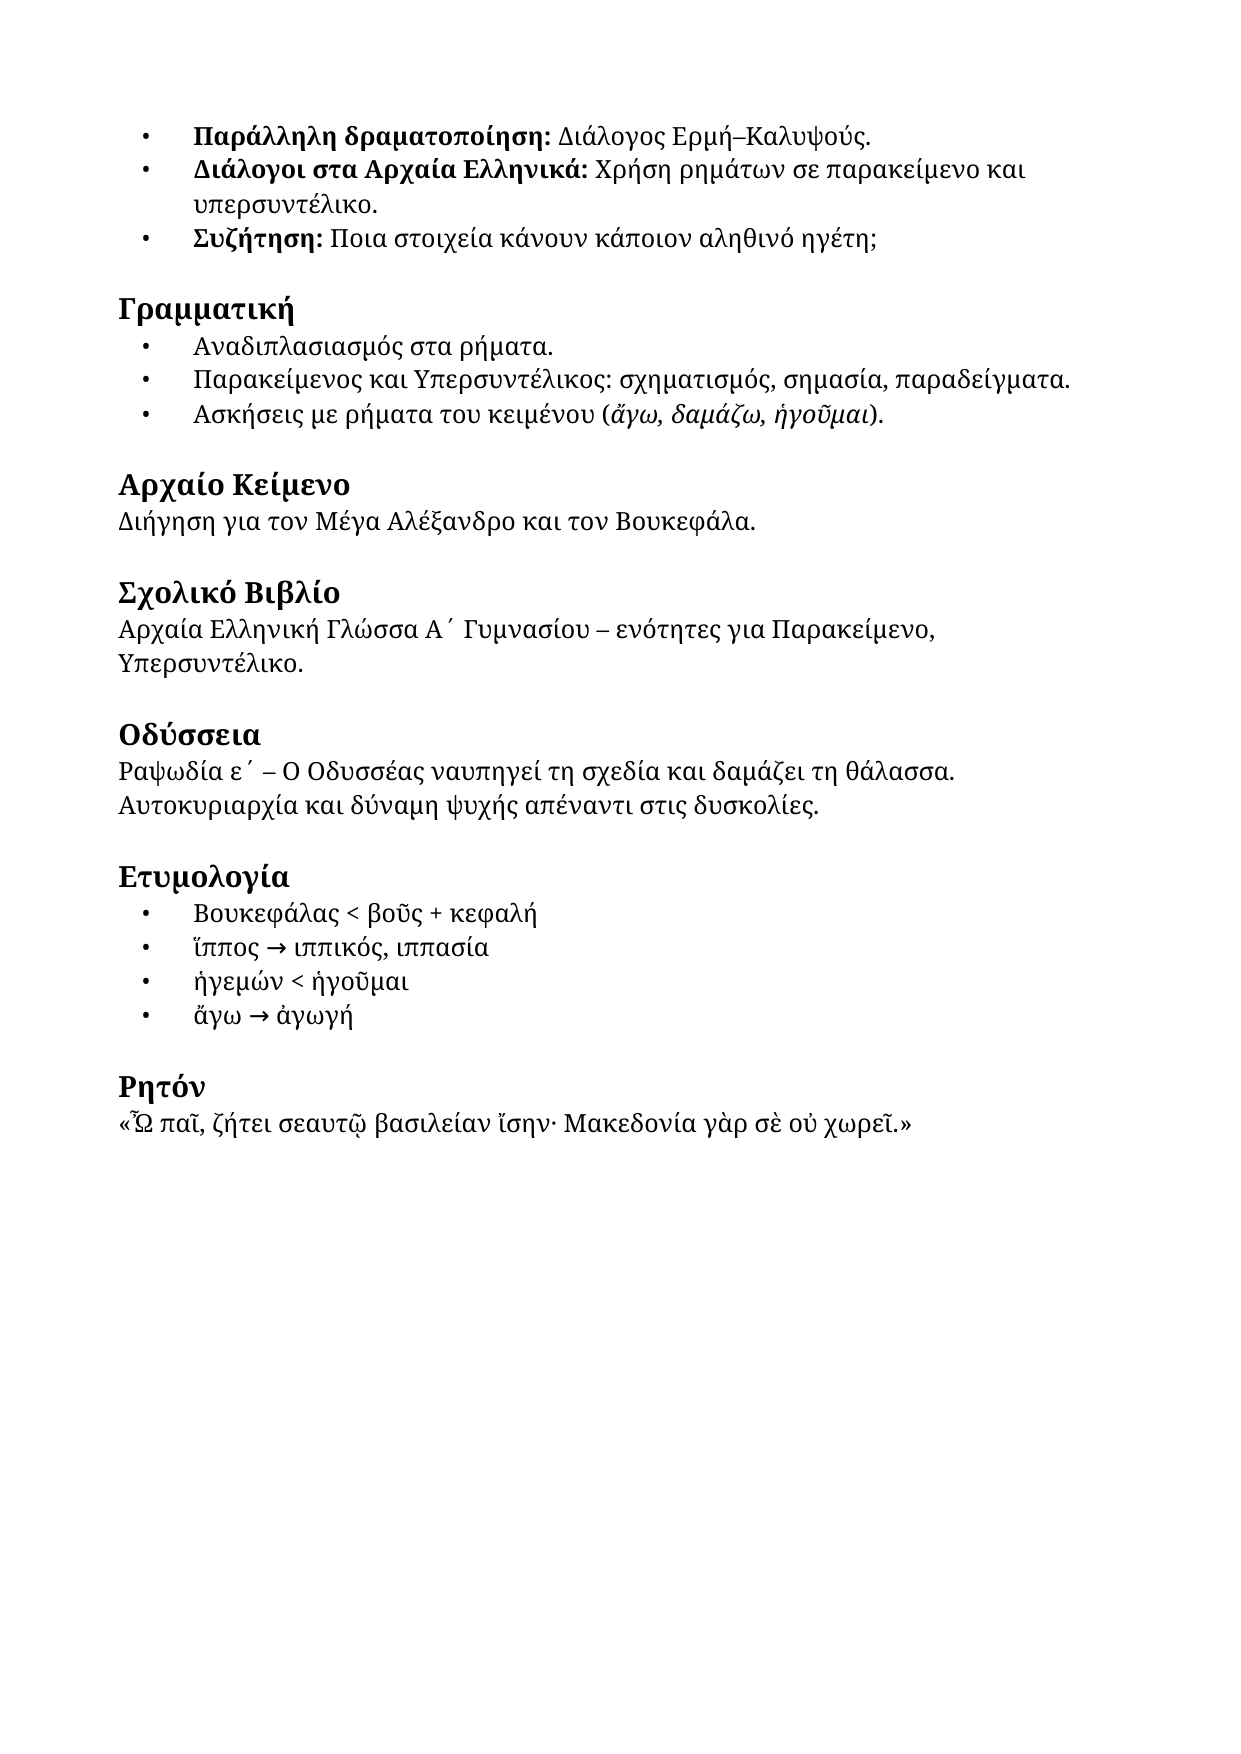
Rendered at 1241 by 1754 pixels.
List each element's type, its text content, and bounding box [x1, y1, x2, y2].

list ἄγω → ἀγωγή [141, 998, 1122, 1032]
list Παρακείμενος και Υπερσυντέλικος: σχηματισμός, σημασία, παραδείγματα. [141, 362, 1122, 396]
list Βουκεφάλας < βοῦς + κεφαλή [141, 896, 1122, 930]
list Παράλληλη δραματοποίηση: Διάλογος Ερμή–Καλυψούς. [141, 118, 1122, 152]
list ἡγεμών < ἡγοῦμαι [141, 964, 1122, 998]
text Ραψωδία ε΄ – Ο Οδυσσέας ναυπηγεί τη σχεδία και δαμάζει τη θάλασσα. Αυτοκυριαρχία και δύναμη ψυχής απέναντι στις δυσκολίες. [118, 754, 1122, 822]
text Αρχαία Ελληνική Γλώσσα Α΄ Γυμνασίου – ενότητες για Παρακείμενο, Υπερσυντέλικο. [118, 612, 1122, 680]
text Γραμματική [118, 288, 1122, 328]
text Διήγηση για τον Μέγα Αλέξανδρο και τον Βουκεφάλα. [118, 504, 1122, 538]
text Οδύσσεια [118, 714, 1122, 754]
text Αρχαίο Κείμενο [118, 464, 1122, 504]
text Σχολικό Βιβλίο [118, 572, 1122, 612]
list Συζήτηση: Ποια στοιχεία κάνουν κάποιον αληθινό ηγέτη; [141, 220, 1122, 254]
list ἵππος → ιππικός, ιππασία [141, 930, 1122, 964]
list Αναδιπλασιασμός στα ρήματα. [141, 328, 1122, 362]
text Ετυμολογία [118, 856, 1122, 896]
list Διάλογοι στα Αρχαία Ελληνικά: Χρήση ρημάτων σε παρακείμενο και υπερσυντέλικο. [141, 152, 1122, 220]
text «Ὦ παῖ, ζήτει σεαυτῷ βασιλείαν ἴσην· Μακεδονία γὰρ σὲ οὐ χωρεῖ.» [118, 1106, 1122, 1140]
text Ρητόν [118, 1066, 1122, 1106]
list Ασκήσεις με ρήματα του κειμένου (ἄγω, δαμάζω, ἡγοῦμαι). [141, 396, 1122, 430]
